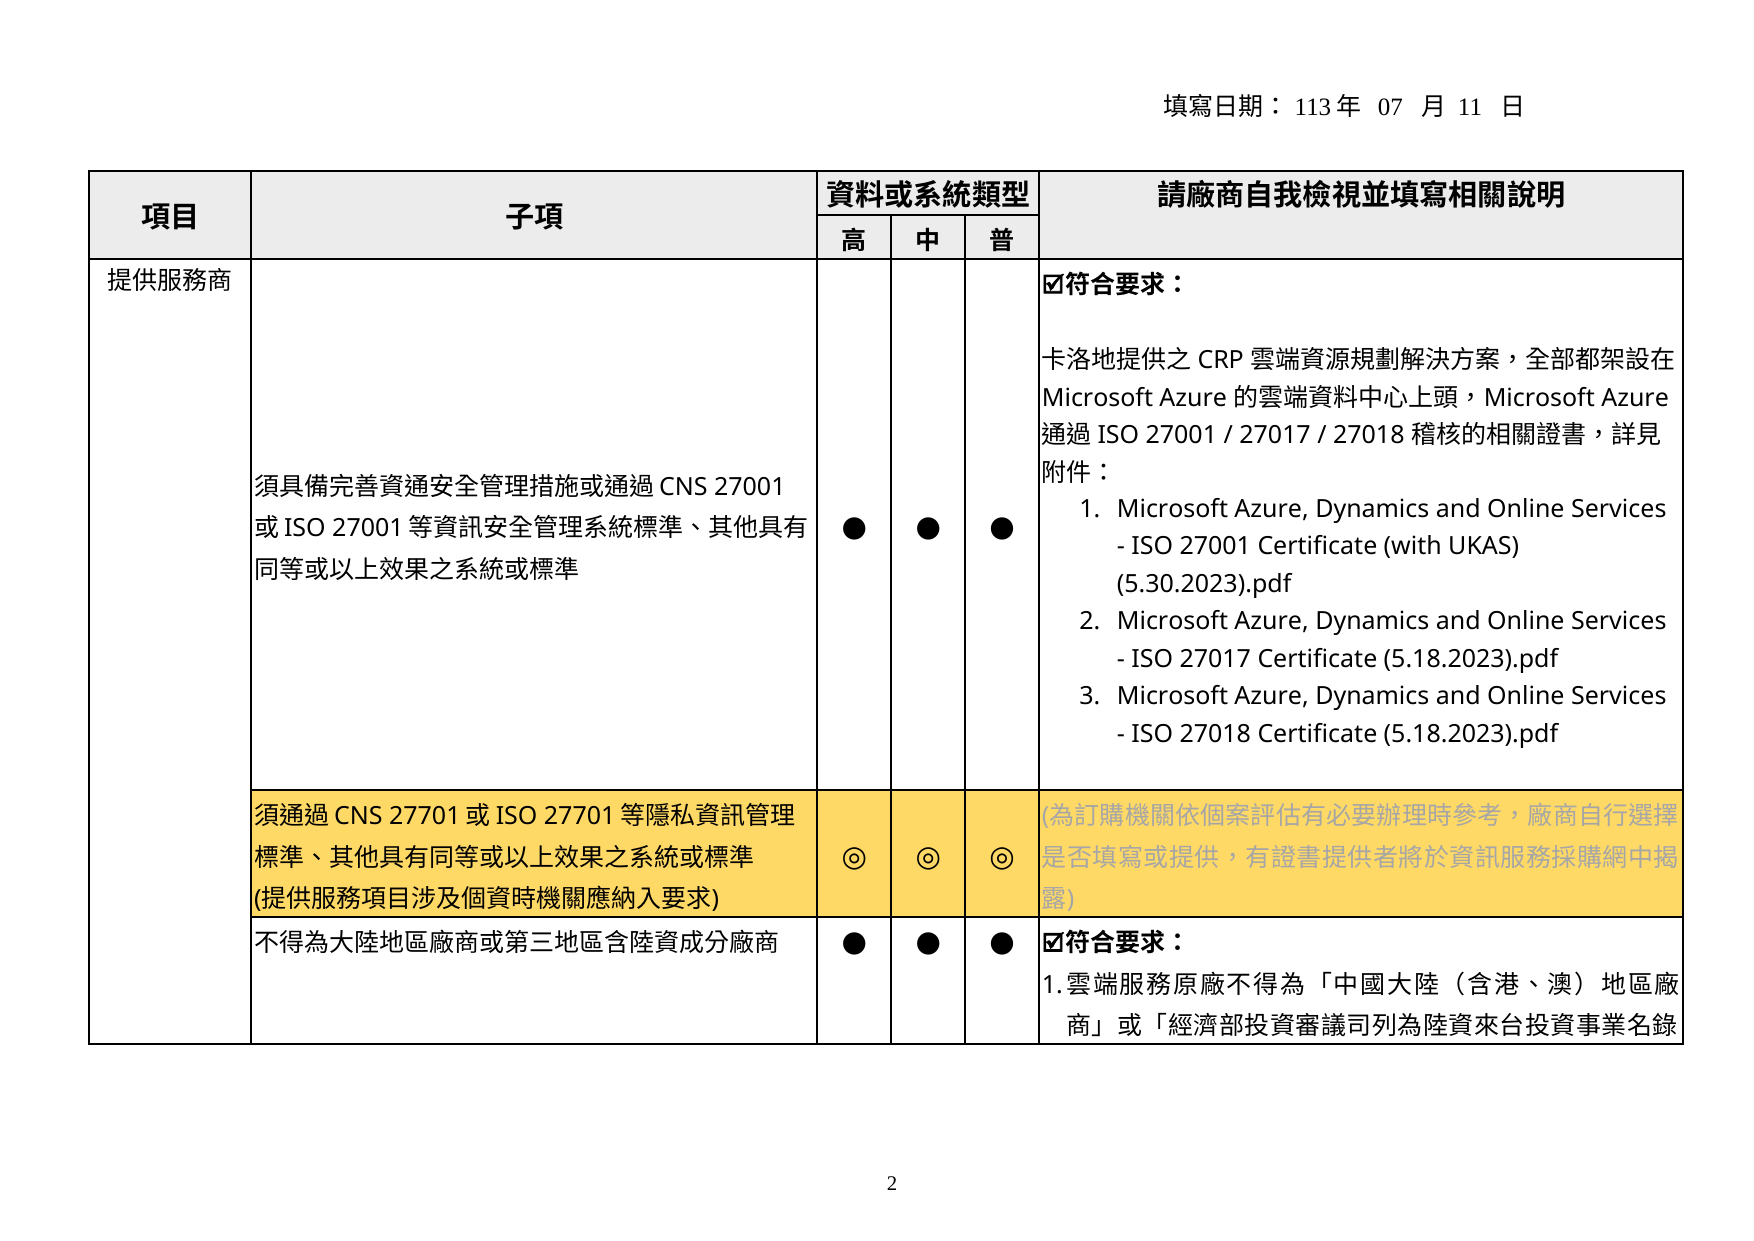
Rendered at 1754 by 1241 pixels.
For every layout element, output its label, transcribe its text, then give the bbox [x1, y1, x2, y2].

table_header 子項 [252, 172, 816, 258]
table_cell ◎ [892, 791, 964, 916]
table_cell ● [892, 260, 964, 789]
table_cell ● [966, 918, 1038, 1043]
table_header 項目 [90, 172, 250, 258]
table_cell 不得為大陸地區廠商或第三地區含陸資成分廠商 [252, 918, 816, 1043]
table_cell 符合要求： 卡洛地提供之 CRP 雲端資源規劃解決方案，全部都架設在 Microsoft Azure 的雲端資料中心上頭，Microsoft Azure 通過 ISO 27001 / 27017 / 27018 稽核的相關證書，詳見附件： Microsoft Azure, Dynamics and Online Services - ISO 27001 Certificate (with UKAS) (5.30.2023).pdf Microsoft Azure, Dynamics and Online Services - ISO 27017 Certificate (5.18.2023).pdf Microsoft Azure, Dynamics and Online Services - ISO 27018 Certificate (5.18.2023).pdf [1040, 260, 1682, 789]
table_cell 中 [892, 216, 964, 258]
table_cell ◎ [818, 791, 890, 916]
table_cell ● [892, 918, 964, 1043]
table_cell 須通過CNS 27701或ISO 27701等隱私資訊管理標準、其他具有同等或以上效果之系統或標準 (提供服務項目涉及個資時機關應納入要求) [252, 791, 816, 916]
table_cell (為訂購機關依個案評估有必要辦理時參考，廠商自行選擇是否填寫或提供，有證書提供者將於資訊服務採購網中揭露) [1040, 791, 1682, 916]
table_header 請廠商自我檢視並填寫相關說明 [1040, 172, 1682, 258]
table_cell 高 [818, 216, 890, 258]
table_cell 須具備完善資通安全管理措施或通過CNS 27001或ISO 27001等資訊安全管理系統標準、其他具有同等或以上效果之系統或標準 [252, 260, 816, 789]
table_cell 提供服務商 [90, 260, 250, 1043]
table_cell ● [818, 260, 890, 789]
table_cell ● [818, 918, 890, 1043]
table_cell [1040, 918, 1682, 1043]
table_cell 普 [966, 216, 1038, 258]
table_header 資料或系統類型 [818, 172, 1038, 214]
table_cell ◎ [966, 791, 1038, 916]
table_cell ● [966, 260, 1038, 789]
